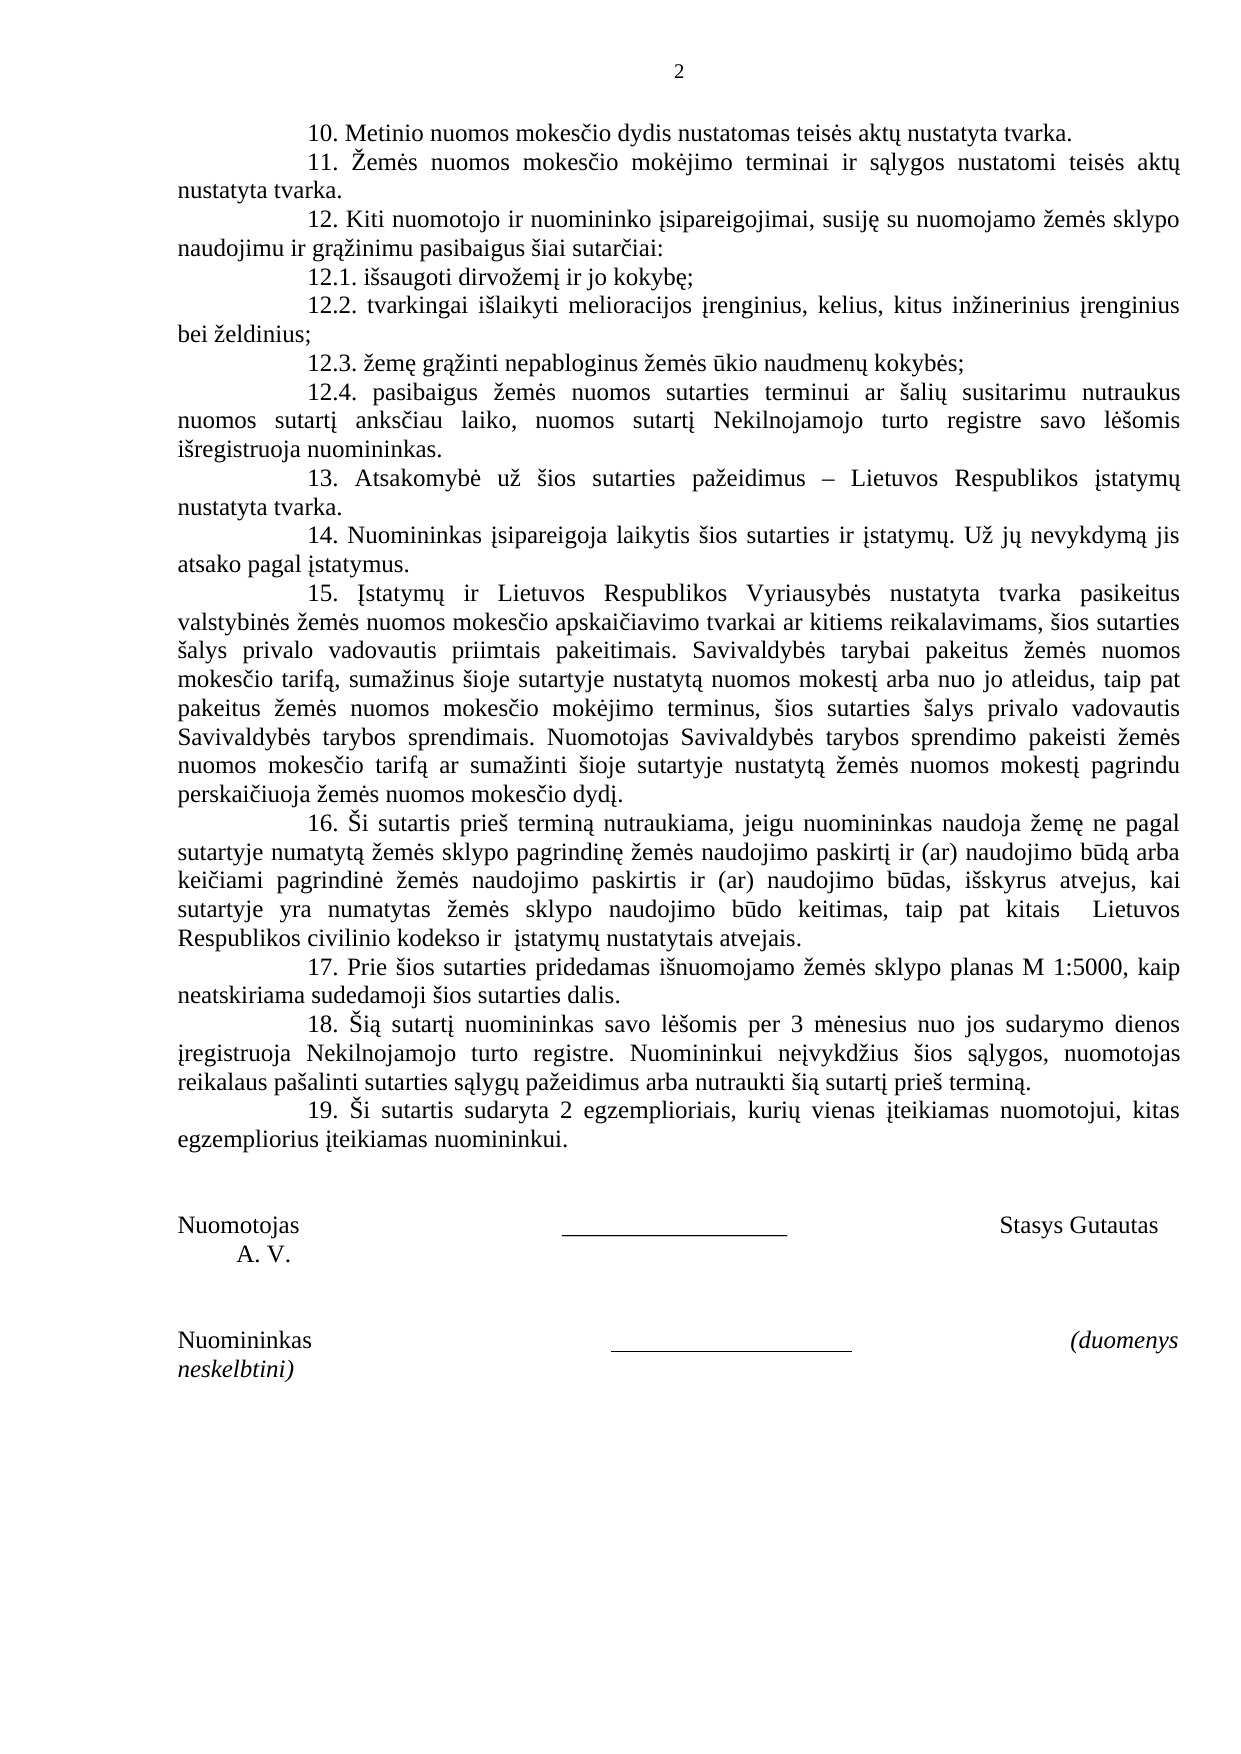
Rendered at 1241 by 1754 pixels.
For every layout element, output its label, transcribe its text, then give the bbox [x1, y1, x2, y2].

text 12.1. išsaugoti dirvožemį ir jo kokybę; [177, 262, 1181, 291]
text 12.2. tvarkingai išlaikyti melioracijos įrenginius, kelius, kitus inžinerinius įrenginius bei želdinius; [177, 291, 1181, 348]
text 15. Įstatymų ir Lietuvos Respublikos Vyriausybės nustatyta tvarka pasikeitus valstybinės žemės nuomos mokesčio apskaičiavimo tvarkai ar kitiems reikalavimams, šios sutarties šalys privalo vadovautis priimtais pakeitimais. Savivaldybės tarybai pakeitus žemės nuomos mokesčio tarifą, sumažinus šioje sutartyje nustatytą nuomos mokestį arba nuo jo atleidus, taip pat pakeitus žemės nuomos mokesčio mokėjimo terminus, šios sutarties šalys privalo vadovautis Savivaldybės tarybos sprendimais. Nuomotojas Savivaldybės tarybos sprendimo pakeisti žemės nuomos mokesčio tarifą ar sumažinti šioje sutartyje nustatytą žemės nuomos mokestį pagrindu perskaičiuoja žemės nuomos mokesčio dydį. [177, 578, 1181, 808]
text 11. Žemės nuomos mokesčio mokėjimo terminai ir sąlygos nustatomi teisės aktų nustatyta tvarka. [177, 147, 1181, 204]
text 14. Nuomininkas įsipareigoja laikytis šios sutarties ir įstatymų. Už jų nevykdymą jis atsako pagal įstatymus. [177, 521, 1181, 578]
text 10. Metinio nuomos mokesčio dydis nustatomas teisės aktų nustatyta tvarka. [177, 118, 1181, 147]
text 18. Šią sutartį nuomininkas savo lėšomis per 3 mėnesius nuo jos sudarymo dienos įregistruoja Nekilnojamojo turto registre. Nuomininkui neįvykdžius šios sąlygos, nuomotojas reikalaus pašalinti sutarties sąlygų pažeidimus arba nutraukti šią sutartį prieš terminą. [177, 1009, 1181, 1096]
text Nuomotojas __________________ Stasys Gutautas [177, 1211, 1181, 1239]
text 16. Ši sutartis prieš terminą nutraukiama, jeigu nuomininkas naudoja žemę ne pagal sutartyje numatytą žemės sklypo pagrindinę žemės naudojimo paskirtį ir (ar) naudojimo būdą arba keičiami pagrindinė žemės naudojimo paskirtis ir (ar) naudojimo būdas, išskyrus atvejus, kai sutartyje yra numatytas žemės sklypo naudojimo būdo keitimas, taip pat kitais Lietuvos Respublikos civilinio kodekso ir įstatymų nustatytais atvejais. [177, 808, 1181, 952]
text 12.4. pasibaigus žemės nuomos sutarties terminui ar šalių susitarimu nutraukus nuomos sutartį anksčiau laiko, nuomos sutartį Nekilnojamojo turto registre savo lėšomis išregistruoja nuomininkas. [177, 377, 1181, 463]
text 17. Prie šios sutarties pridedamas išnuomojamo žemės sklypo planas M 1:5000, kaip neatskiriama sudedamoji šios sutarties dalis. [177, 952, 1181, 1009]
text 12.3. žemę grąžinti nepabloginus žemės ūkio naudmenų kokybės; [177, 348, 1181, 377]
text 12. Kiti nuomotojo ir nuomininko įsipareigojimai, susiję su nuomojamo žemės sklypo naudojimu ir grąžinimu pasibaigus šiai sutarčiai: [177, 204, 1181, 262]
text 13. Atsakomybė už šios sutarties pažeidimus – Lietuvos Respublikos įstatymų nustatyta tvarka. [177, 463, 1181, 521]
text A. V. [177, 1239, 1181, 1268]
text 19. Ši sutartis sudaryta 2 egzemplioriais, kurių vienas įteikiamas nuomotojui, kitas egzempliorius įteikiamas nuomininkui. [177, 1096, 1181, 1153]
text Nuomininkas (duomenys neskelbtini) [177, 1326, 1181, 1383]
